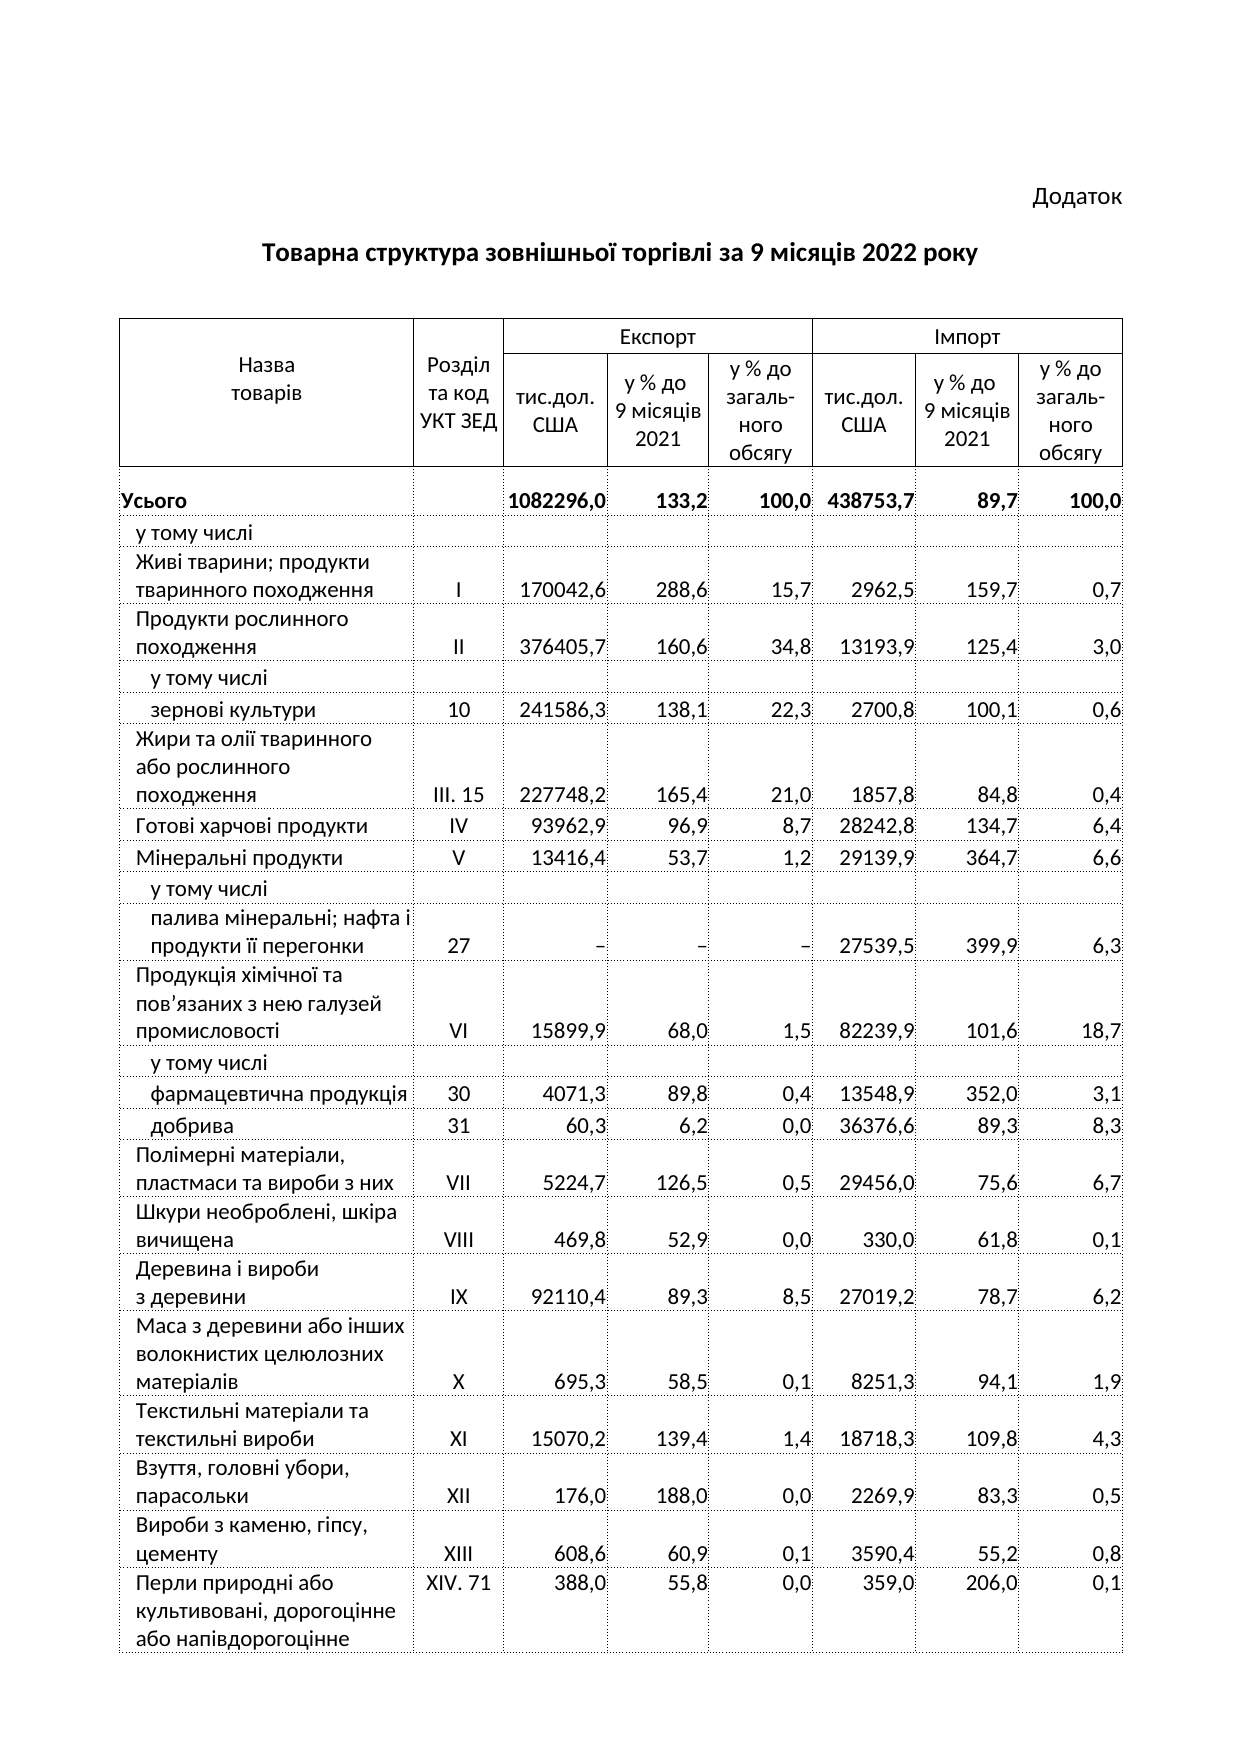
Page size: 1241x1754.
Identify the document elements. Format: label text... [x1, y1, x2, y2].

table_cell І [414, 546, 503, 603]
table_header Розділ та код УКТ ЗЕД [414, 319, 503, 466]
table_cell 13548,9 [812, 1076, 915, 1108]
table_cell 3,1 [1019, 1076, 1122, 1108]
table_cell 8,7 [709, 808, 812, 839]
table_cell 5224,7 [504, 1139, 607, 1196]
table_cell 18718,3 [812, 1395, 915, 1452]
table_header Експорт [504, 319, 812, 353]
table_cell 83,3 [915, 1453, 1019, 1509]
table_cell [812, 515, 915, 546]
table_cell фармацевтична продукція [120, 1076, 413, 1108]
table_cell 165,4 [607, 723, 709, 808]
table_cell 0,0 [709, 1196, 812, 1253]
table_cell – [504, 903, 607, 959]
text Додаток [118, 180, 1122, 211]
table_cell [812, 871, 915, 902]
table_cell зернові культури [120, 692, 413, 723]
table_cell 8,3 [1019, 1108, 1122, 1139]
table_cell 28242,8 [812, 808, 915, 839]
table_cell 399,9 [915, 903, 1019, 959]
table_cell [504, 660, 607, 692]
table_cell Вироби з каменю, гіпсу, цементу [120, 1510, 413, 1567]
table_header Імпорт [813, 319, 1122, 353]
table_cell 0,0 [709, 1453, 812, 1509]
table_cell 159,7 [915, 546, 1019, 603]
table_cell Текстильні матеріали та текстильні вироби [120, 1395, 413, 1452]
table_cell 15,7 [709, 546, 812, 603]
table_cell у % до 9 місяців 2021 [916, 354, 1018, 466]
table_cell 100,0 [1019, 467, 1122, 514]
table_cell 55,8 [607, 1567, 709, 1652]
table_cell 126,5 [607, 1139, 709, 1196]
table_cell IX [414, 1253, 503, 1310]
table_cell 94,1 [915, 1310, 1019, 1395]
table_cell 227748,2 [504, 723, 607, 808]
table_cell 4,3 [1019, 1395, 1122, 1452]
table_cell у % до загаль- ного обсягу [1019, 354, 1122, 466]
table_cell 176,0 [504, 1453, 607, 1509]
table_cell 0,0 [709, 1567, 812, 1652]
table_cell 0,1 [709, 1510, 812, 1567]
table_cell [915, 515, 1019, 546]
table_cell у тому числі [120, 871, 413, 902]
table_cell 27019,2 [812, 1253, 915, 1310]
table_cell 52,9 [607, 1196, 709, 1253]
table_cell 96,9 [607, 808, 709, 839]
table_cell 376405,7 [504, 603, 607, 660]
table_cell 0,4 [709, 1076, 812, 1108]
table_cell 0,1 [1019, 1567, 1122, 1652]
table_cell Взуття, головнi убори, парасольки [120, 1453, 413, 1509]
table_cell ІІ [414, 603, 503, 660]
table_cell 78,7 [915, 1253, 1019, 1310]
table_cell 53,7 [607, 840, 709, 871]
table_cell 438753,7 [812, 467, 915, 514]
table_cell 6,6 [1019, 840, 1122, 871]
table_cell 133,2 [607, 467, 709, 514]
table_cell XIV. 71 [414, 1567, 503, 1652]
table_cell 89,7 [915, 467, 1019, 514]
table_cell [414, 1045, 503, 1076]
table_cell Деревина і вироби з деревини [120, 1253, 413, 1310]
table_cell [1019, 871, 1122, 902]
table_cell [607, 660, 709, 692]
table_cell 139,4 [607, 1395, 709, 1452]
table_cell 0,5 [709, 1139, 812, 1196]
table_cell 388,0 [504, 1567, 607, 1652]
table_cell 1,2 [709, 840, 812, 871]
text Товарна структура зовнішньої торгівлі за 9 місяців 2022 року [118, 241, 1122, 267]
table_cell Мінеральні продукти [120, 840, 413, 871]
table_cell 138,1 [607, 692, 709, 723]
table_cell 8251,3 [812, 1310, 915, 1395]
table_cell 100,1 [915, 692, 1019, 723]
table_cell 3590,4 [812, 1510, 915, 1567]
table_cell 8,5 [709, 1253, 812, 1310]
table_cell V [414, 840, 503, 871]
table_cell 13416,4 [504, 840, 607, 871]
table_cell IV [414, 808, 503, 839]
table_cell Готові харчові продукти [120, 808, 413, 839]
table_cell 29456,0 [812, 1139, 915, 1196]
table_cell 101,6 [915, 960, 1019, 1045]
table_cell 2962,5 [812, 546, 915, 603]
table_cell [504, 871, 607, 902]
table_cell Шкури необроблені, шкіра вичищена [120, 1196, 413, 1253]
table_cell 89,8 [607, 1076, 709, 1108]
table_cell у % до 9 місяців 2021 [608, 354, 708, 466]
table_cell 2269,9 [812, 1453, 915, 1509]
table_cell 31 [414, 1108, 503, 1139]
table_cell у тому числі [120, 515, 413, 546]
table_cell Маса з деревини або інших волокнистих целюлозних матеріалів [120, 1310, 413, 1395]
table_cell 89,3 [607, 1253, 709, 1310]
table_cell XII [414, 1453, 503, 1509]
table_cell палива мінеральні; нафта і продукти її перегонки [120, 903, 413, 959]
table_cell 352,0 [915, 1076, 1019, 1108]
table_cell ІІІ. 15 [414, 723, 503, 808]
table_cell 55,2 [915, 1510, 1019, 1567]
table_cell 3,0 [1019, 603, 1122, 660]
table_cell Продукти рослинного походження [120, 603, 413, 660]
table_cell 4071,3 [504, 1076, 607, 1108]
table_cell 89,3 [915, 1108, 1019, 1139]
table_cell 29139,9 [812, 840, 915, 871]
table_cell Усього [120, 467, 413, 514]
table_cell 241586,3 [504, 692, 607, 723]
table_cell 0,1 [709, 1310, 812, 1395]
table_cell [812, 1045, 915, 1076]
table_cell [607, 1045, 709, 1076]
table_cell [414, 467, 503, 514]
table_cell 100,0 [709, 467, 812, 514]
table_cell [709, 660, 812, 692]
table_cell [915, 660, 1019, 692]
table_cell 1,4 [709, 1395, 812, 1452]
table_cell 68,0 [607, 960, 709, 1045]
table_cell [709, 515, 812, 546]
table_cell [709, 1045, 812, 1076]
table_cell 6,4 [1019, 808, 1122, 839]
table_cell [504, 1045, 607, 1076]
table_cell 206,0 [915, 1567, 1019, 1652]
table_cell VIII [414, 1196, 503, 1253]
table_cell [607, 515, 709, 546]
table_cell VI [414, 960, 503, 1045]
table_header Назва товарів [120, 319, 413, 466]
table_cell тис.дол. США [504, 354, 607, 466]
table_cell 1857,8 [812, 723, 915, 808]
table_cell Живі тварини; продукти тваринного походження [120, 546, 413, 603]
table_cell 34,8 [709, 603, 812, 660]
table_cell 15899,9 [504, 960, 607, 1045]
table_cell 6,3 [1019, 903, 1122, 959]
table_cell XIII [414, 1510, 503, 1567]
table_cell 60,9 [607, 1510, 709, 1567]
table_cell [414, 660, 503, 692]
table_cell 0,0 [709, 1108, 812, 1139]
table_cell Полімерні матеріали, пластмаси та вироби з них [120, 1139, 413, 1196]
table_cell 170042,6 [504, 546, 607, 603]
table_cell 84,8 [915, 723, 1019, 808]
table_cell VII [414, 1139, 503, 1196]
table_cell 30 [414, 1076, 503, 1108]
table_cell 0,6 [1019, 692, 1122, 723]
table_cell [915, 1045, 1019, 1076]
table_cell 109,8 [915, 1395, 1019, 1452]
table_cell добрива [120, 1108, 413, 1139]
table_cell тис.дол. США [813, 354, 915, 466]
table_cell X [414, 1310, 503, 1395]
table_cell [915, 871, 1019, 902]
table_cell 92110,4 [504, 1253, 607, 1310]
table_cell 695,3 [504, 1310, 607, 1395]
table_cell 1082296,0 [504, 467, 607, 514]
table_cell – [709, 903, 812, 959]
table_cell 0,1 [1019, 1196, 1122, 1253]
table_cell Продукція хімічної та пов’язаних з нею галузей промисловості [120, 960, 413, 1045]
table_cell 0,4 [1019, 723, 1122, 808]
table_cell 75,6 [915, 1139, 1019, 1196]
table_cell [1019, 660, 1122, 692]
table_cell 60,3 [504, 1108, 607, 1139]
table_cell [504, 515, 607, 546]
table_cell у тому числі [120, 1045, 413, 1076]
table_cell [812, 660, 915, 692]
table_cell [607, 871, 709, 902]
table_cell [1019, 515, 1122, 546]
table_cell 15070,2 [504, 1395, 607, 1452]
table_cell 6,2 [607, 1108, 709, 1139]
table_cell 0,8 [1019, 1510, 1122, 1567]
table_cell у тому числі [120, 660, 413, 692]
table_cell 21,0 [709, 723, 812, 808]
table_cell [414, 871, 503, 902]
table_cell 61,8 [915, 1196, 1019, 1253]
table_cell 1,5 [709, 960, 812, 1045]
table_cell 27 [414, 903, 503, 959]
table_cell 608,6 [504, 1510, 607, 1567]
table_cell 188,0 [607, 1453, 709, 1509]
table_cell у % до загаль- ного обсягу [709, 354, 812, 466]
table_cell 6,2 [1019, 1253, 1122, 1310]
table_cell 134,7 [915, 808, 1019, 839]
table_cell 0,5 [1019, 1453, 1122, 1509]
table_cell 125,4 [915, 603, 1019, 660]
table_cell 0,7 [1019, 546, 1122, 603]
table_cell 10 [414, 692, 503, 723]
table_cell 22,3 [709, 692, 812, 723]
table_cell 82239,9 [812, 960, 915, 1045]
table_cell 469,8 [504, 1196, 607, 1253]
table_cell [120, 1567, 413, 1652]
table_cell 160,6 [607, 603, 709, 660]
table_cell ХI [414, 1395, 503, 1452]
table_cell 36376,6 [812, 1108, 915, 1139]
table_cell [414, 515, 503, 546]
table_cell 359,0 [812, 1567, 915, 1652]
table_cell 18,7 [1019, 960, 1122, 1045]
table_cell 27539,5 [812, 903, 915, 959]
table_cell 330,0 [812, 1196, 915, 1253]
table_cell 364,7 [915, 840, 1019, 871]
table_cell – [607, 903, 709, 959]
table_cell 288,6 [607, 546, 709, 603]
table_cell Жири та олії тваринного або рослинного походження [120, 723, 413, 808]
table_cell [1019, 1045, 1122, 1076]
table_cell 93962,9 [504, 808, 607, 839]
table_cell [709, 871, 812, 902]
table_cell 1,9 [1019, 1310, 1122, 1395]
table_cell 2700,8 [812, 692, 915, 723]
table_cell 58,5 [607, 1310, 709, 1395]
table_cell 13193,9 [812, 603, 915, 660]
table_cell 6,7 [1019, 1139, 1122, 1196]
